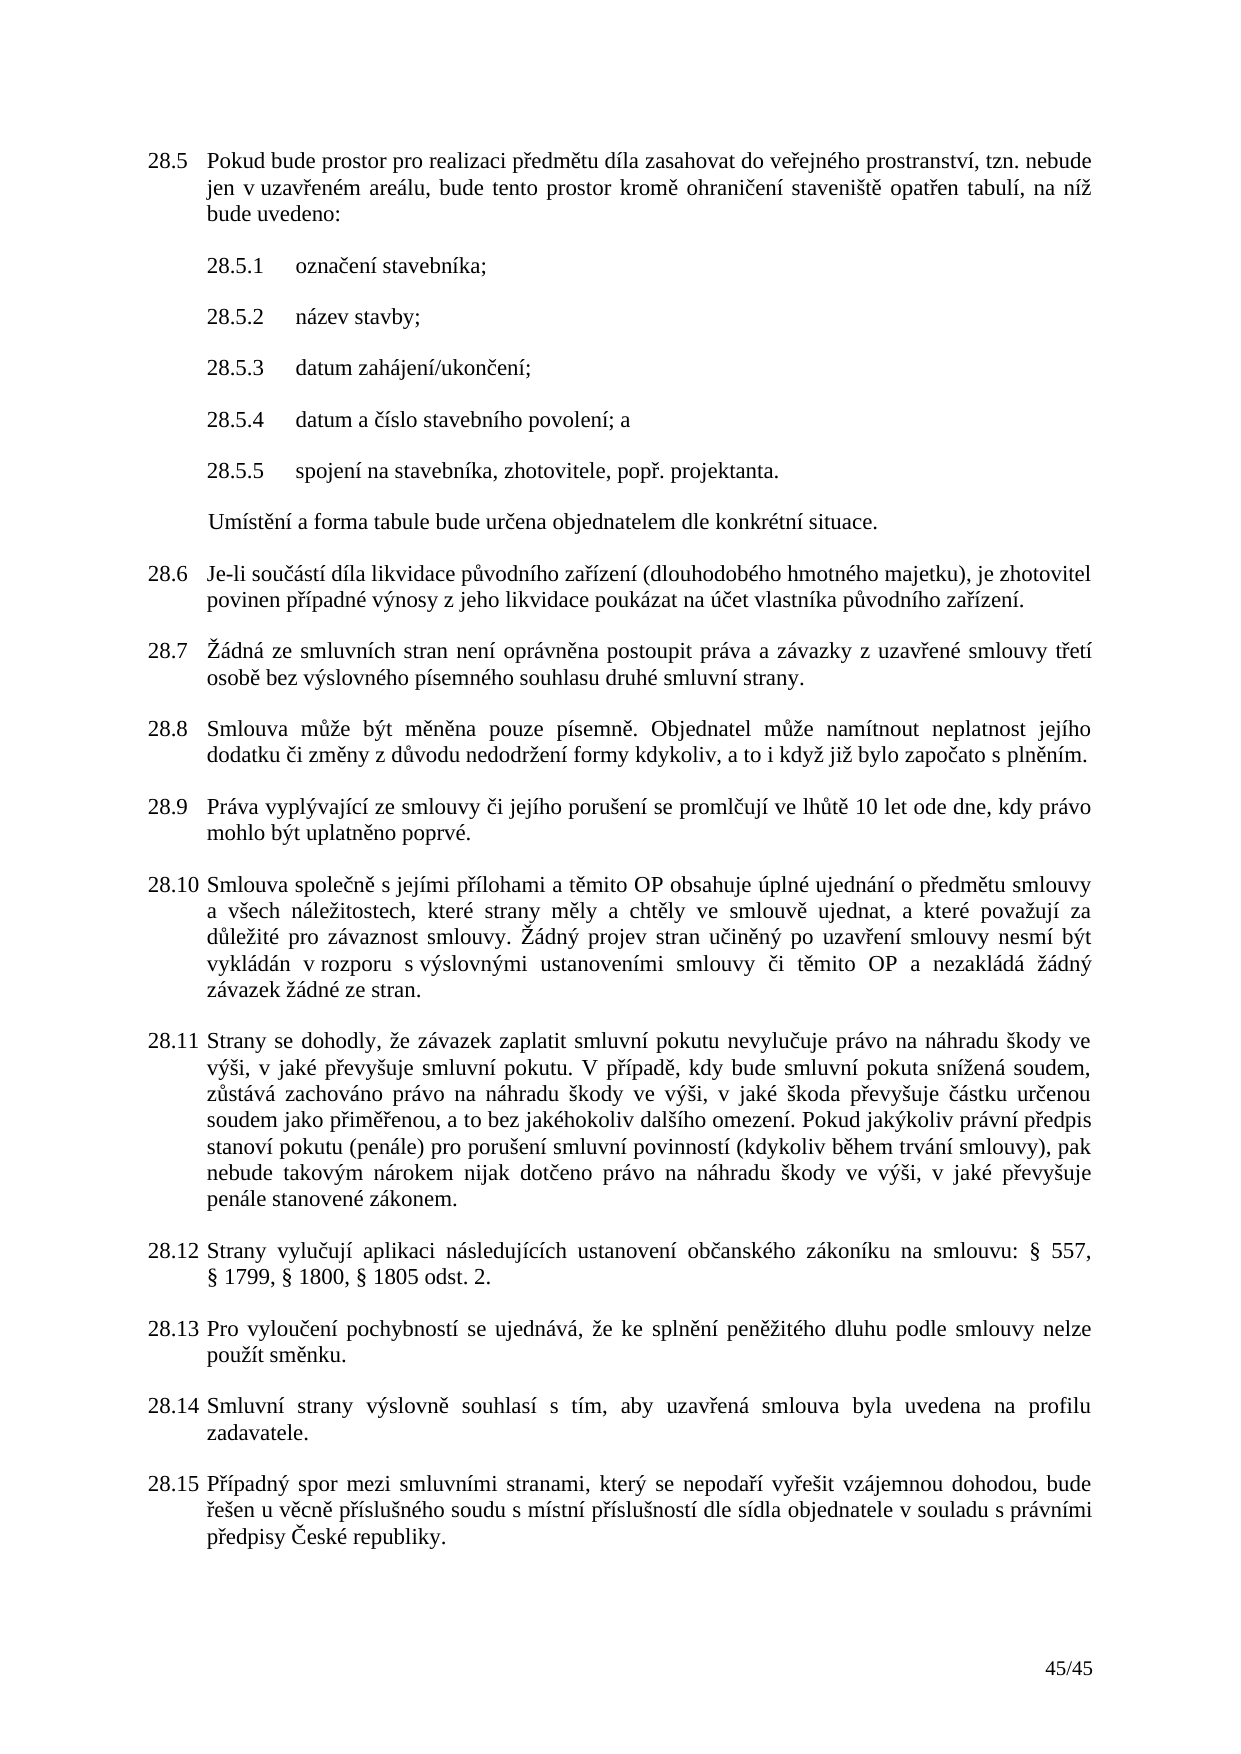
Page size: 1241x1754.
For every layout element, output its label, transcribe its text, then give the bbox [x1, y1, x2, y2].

text datum a číslo stavebního povolení; a [207, 406, 1093, 432]
text spojení na stavebníka, zhotovitele, popř. projektanta. [207, 457, 1093, 483]
text Smlouva společně s jejími přílohami a těmito OP obsahuje úplné ujednání o předmětu smlouvy a všech náležitostech, které strany měly a chtěly ve smlouvě ujednat, a které považují za důležité pro závaznost smlouvy. Žádný projev stran učiněný po uzavření smlouvy nesmí být vykládán v rozporu s výslovnými ustanoveními smlouvy či těmito OP a nezakládá žádný závazek žádné ze stran. [148, 871, 1093, 1002]
text Je-li součástí díla likvidace původního zařízení (dlouhodobého hmotného majetku), je zhotovitel povinen případné výnosy z jeho likvidace poukázat na účet vlastníka původního zařízení. [148, 560, 1093, 612]
text označení stavebníka; [207, 252, 1093, 278]
text Případný spor mezi smluvními stranami, který se nepodaří vyřešit vzájemnou dohodou, bude řešen u věcně příslušného soudu s místní příslušností dle sídla objednatele v souladu s právními předpisy České republiky. [148, 1470, 1093, 1549]
text datum zahájení/ukončení; [207, 354, 1093, 381]
text Umístění a forma tabule bude určena objednatelem dle konkrétní situace. [207, 508, 1093, 535]
text Žádná ze smluvních stran není oprávněna postoupit práva a závazky z uzavřené smlouvy třetí osobě bez výslovného písemného souhlasu druhé smluvní strany. [148, 637, 1093, 690]
text název stavby; [207, 303, 1093, 329]
text Pokud bude prostor pro realizaci předmětu díla zasahovat do veřejného prostranství, tzn. nebude jen v uzavřeném areálu, bude tento prostor kromě ohraničení staveniště opatřen tabulí, na níž bude uvedeno: [148, 148, 1093, 227]
text Smluvní strany výslovně souhlasí s tím, aby uzavřená smlouva byla uvedena na profilu zadavatele. [148, 1392, 1093, 1445]
text Práva vyplývající ze smlouvy či jejího porušení se promlčují ve lhůtě 10 let ode dne, kdy právo mohlo být uplatněno poprvé. [148, 793, 1093, 846]
text Strany vylučují aplikaci následujících ustanovení občanského zákoníku na smlouvu: § 557, § 1799, § 1800, § 1805 odst. 2. [148, 1237, 1093, 1289]
text Smlouva může být měněna pouze písemně. Objednatel může namítnout neplatnost jejího dodatku či změny z důvodu nedodržení formy kdykoliv, a to i když již bylo započato s plněním. [148, 715, 1093, 768]
text Strany se dohodly, že závazek zaplatit smluvní pokutu nevylučuje právo na náhradu škody ve výši, v jaké převyšuje smluvní pokutu. V případě, kdy bude smluvní pokuta snížená soudem, zůstává zachováno právo na náhradu škody ve výši, v jaké škoda převyšuje částku určenou soudem jako přiměřenou, a to bez jakéhokoliv dalšího omezení. Pokud jakýkoliv právní předpis stanoví pokutu (penále) pro porušení smluvní povinností (kdykoliv během trvání smlouvy), pak nebude takovým nárokem nijak dotčeno právo na náhradu škody ve výši, v jaké převyšuje penále stanovené zákonem. [148, 1027, 1093, 1212]
text Pro vyloučení pochybností se ujednává, že ke splnění peněžitého dluhu podle smlouvy nelze použít směnku. [148, 1314, 1093, 1367]
